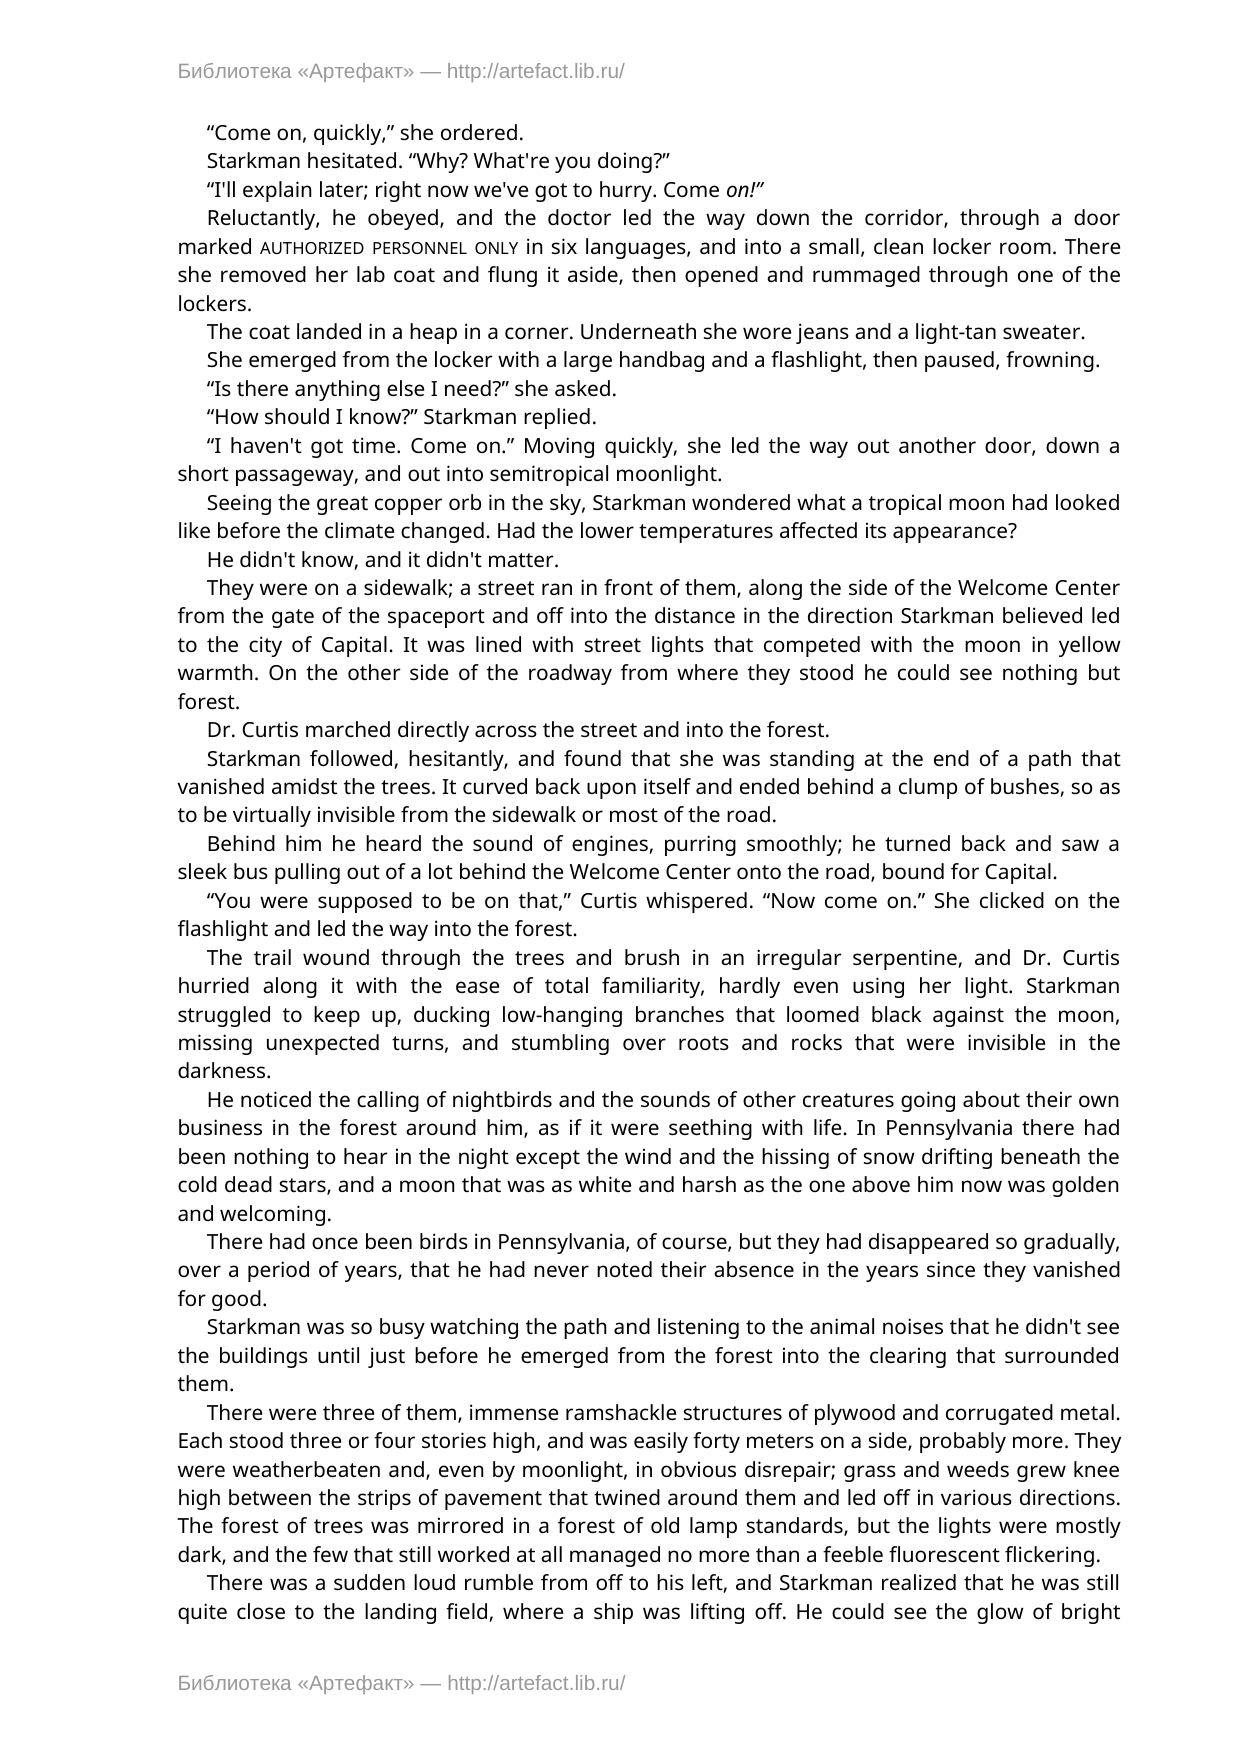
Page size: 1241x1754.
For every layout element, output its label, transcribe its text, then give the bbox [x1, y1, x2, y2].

text He didn't know, and it didn't matter. [177, 545, 1122, 573]
text There had once been birds in Pennsylvania, of course, but they had disappeared so gradually, over a period of years, that he had never noted their absence in the years since they vanished for good. [177, 1227, 1122, 1312]
text She emerged from the locker with a large handbag and a flashlight, then paused, frowning. [177, 346, 1122, 374]
text Starkman was so busy watching the path and listening to the animal noises that he didn't see the buildings until just before he emerged from the forest into the clearing that surrounded them. [177, 1312, 1122, 1398]
text He noticed the calling of nightbirds and the sounds of other creatures going about their own business in the forest around him, as if it were seething with life. In Pennsylvania there had been nothing to hear in the night except the wind and the hissing of snow drifting beneath the cold dead stars, and a moon that was as white and harsh as the one above him now was golden and welcoming. [177, 1085, 1122, 1227]
text “I haven't got time. Come on.” Moving quickly, she led the way out another door, down a short passageway, and out into semitropical moonlight. [177, 431, 1122, 488]
text Starkman hesitated. “Why? What're you doing?” [177, 147, 1122, 175]
text Dr. Curtis marched directly across the street and into the forest. [177, 715, 1122, 744]
text Seeing the great copper orb in the sky, Starkman wondered what a tropical moon had looked like before the climate changed. Had the lower temperatures affected its appearance? [177, 488, 1122, 545]
text “Come on, quickly,” she ordered. [177, 118, 1122, 147]
text Behind him he heard the sound of engines, purring smoothly; he turned back and saw a sleek bus pulling out of a lot behind the Welcome Center onto the road, bound for Capital. [177, 829, 1122, 886]
text “You were supposed to be on that,” Curtis whispered. “Now come on.” She clicked on the flashlight and led the way into the forest. [177, 886, 1122, 943]
text The trail wound through the trees and brush in an irregular serpentine, and Dr. Curtis hurried along it with the ease of total familiarity, hardly even using her light. Starkman struggled to keep up, ducking low-hanging branches that loomed black against the moon, missing unexpected turns, and stumbling over roots and rocks that were invisible in the darkness. [177, 943, 1122, 1085]
text There were three of them, immense ramshackle structures of plywood and corrugated metal. Each stood three or four stories high, and was easily forty meters on a side, probably more. They were weatherbeaten and, even by moonlight, in obvious disrepair; grass and weeds grew knee high between the strips of pavement that twined around them and led off in various directions. The forest of trees was mirrored in a forest of old lamp standards, but the lights were mostly dark, and the few that still worked at all managed no more than a feeble fluorescent flickering. [177, 1398, 1122, 1568]
text They were on a sidewalk; a street ran in front of them, along the side of the Welcome Center from the gate of the spaceport and off into the distance in the direction Starkman believed led to the city of Capital. It was lined with street lights that competed with the moon in yellow warmth. On the other side of the roadway from where they stood he could see nothing but forest. [177, 573, 1122, 715]
text Reluctantly, he obeyed, and the doctor led the way down the corridor, through a door marked authorized personnel only in six languages, and into a small, clean locker room. There she removed her lab coat and flung it aside, then opened and rummaged through one of the lockers. [177, 203, 1122, 317]
text “Is there anything else I need?” she asked. [177, 374, 1122, 402]
text Starkman followed, hesitantly, and found that she was standing at the end of a path that vanished amidst the trees. It curved back upon itself and ended behind a clump of bushes, so as to be virtually invisible from the sidewalk or most of the road. [177, 744, 1122, 829]
text The coat landed in a heap in a corner. Underneath she wore jeans and a light-tan sweater. [177, 317, 1122, 346]
text “I'll explain later; right now we've got to hurry. Come on!” [177, 175, 1122, 203]
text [177, 1568, 1122, 1625]
text “How should I know?” Starkman replied. [177, 402, 1122, 431]
